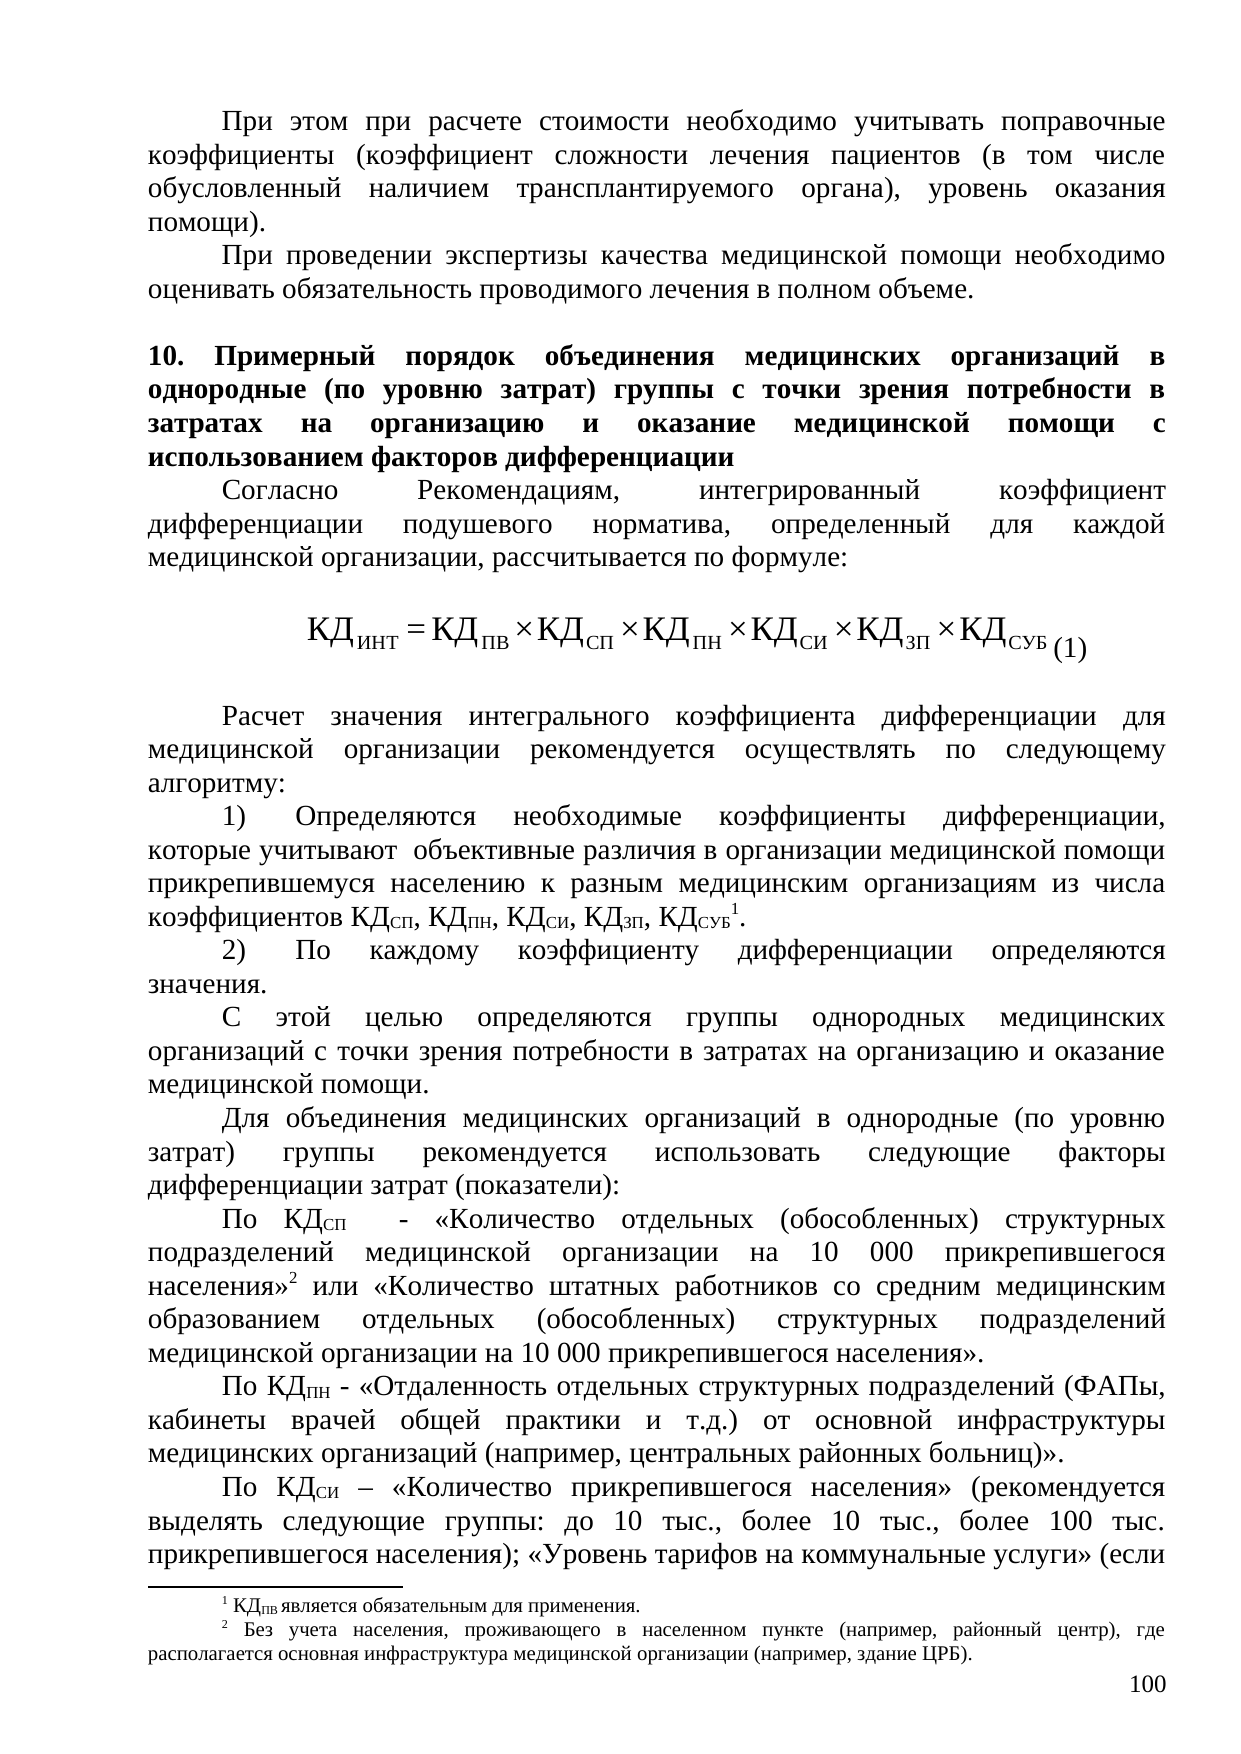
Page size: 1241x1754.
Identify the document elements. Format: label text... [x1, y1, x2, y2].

text Согласно Рекомендациям, интегрированный коэффициент дифференциации подушевого норматива, определенный для каждой медицинской организации, рассчитывается по формуле: [148, 472, 1166, 573]
text По КДСП - «Количество отдельных (обособленных) структурных подразделений медицинской организации на 10 000 прикрепившегося населения» или «Количество штатных работников со средним медицинским образованием отдельных (обособленных) структурных подразделений медицинской организации на 10 000 прикрепившегося населения». [148, 1201, 1166, 1368]
text По КДПН - «Отдаленность отдельных структурных подразделений (ФАПы, кабинеты врачей общей практики и т.д.) от основной инфраструктуры медицинских организаций (например, центральных районных больниц)». [148, 1368, 1166, 1469]
text Расчет значения интегрального коэффициента дифференциации для медицинской организации рекомендуется осуществлять по следующему алгоритму: [148, 698, 1166, 798]
text С этой целью определяются группы однородных медицинских организаций с точки зрения потребности в затратах на организацию и оказание медицинской помощи. [148, 999, 1166, 1100]
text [148, 103, 1166, 237]
text Для объединения медицинских организаций в однородные (по уровню затрат) группы рекомендуется использовать следующие факторы дифференциации затрат (показатели): [148, 1100, 1166, 1201]
list Определяются необходимые коэффициенты дифференциации, которые учитывают объективные различия в организации медицинской помощи прикрепившемуся населению к разным медицинским организациям из числа коэффициентов КДСП, КДПН, КДСИ, КДЗП, КДСУБ. [148, 798, 1166, 932]
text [148, 1469, 1166, 1570]
text При проведении экспертизы качества медицинской помощи необходимо оценивать обязательность проводимого лечения в полном объеме. [148, 237, 1166, 304]
list По каждому коэффициенту дифференциации определяются значения. [148, 932, 1166, 999]
subtitle 10. Примерный порядок объединения медицинских организаций в однородные (по уровню затрат) группы с точки зрения потребности в затратах на организацию и оказание медицинской помощи с использованием факторов дифференциации [148, 338, 1166, 472]
text (1) [148, 606, 1166, 664]
